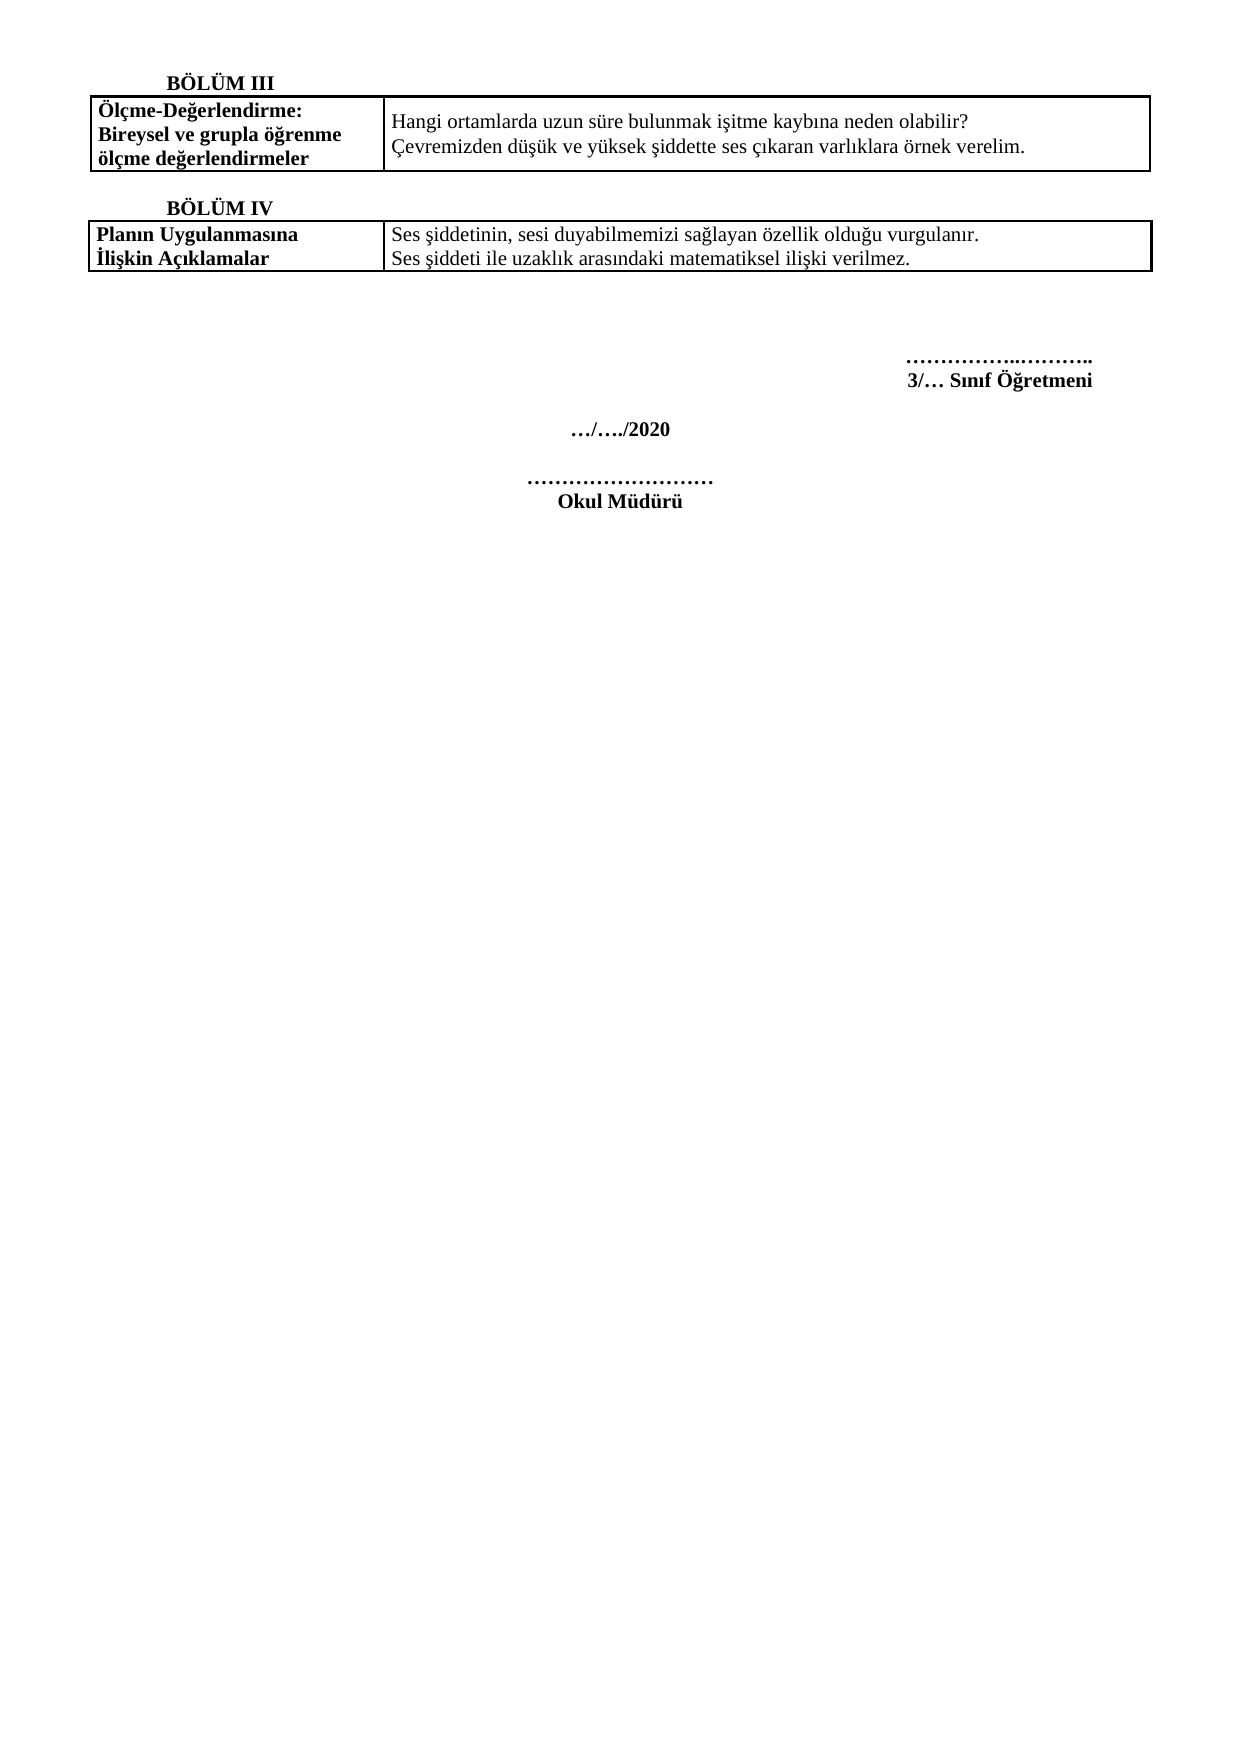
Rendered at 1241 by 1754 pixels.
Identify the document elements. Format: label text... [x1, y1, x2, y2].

table_header Hangi ortamlarda uzun süre bulunmak işitme kaybına neden olabilir? Çevremizden düşük ve yüksek şiddette ses çıkaran varlıklara örnek verelim. [385, 98, 1149, 170]
table_header Ses şiddetinin, sesi duyabilmemizi sağlayan özellik olduğu vurgulanır. Ses şiddeti ile uzaklık arasındaki matematiksel ilişki verilmez. [385, 222, 1150, 270]
text 3/… Sınıf Öğretmeni [148, 368, 1092, 392]
table_header Ölçme-Değerlendirme: Bireysel ve grupla öğrenme ölçme değerlendirmeler [92, 98, 383, 170]
text ……………………… [148, 465, 1092, 489]
text …/…./2020 [148, 417, 1092, 441]
text ……………..……….. [148, 344, 1092, 368]
table_header Planın Uygulanmasına İlişkin Açıklamalar [90, 222, 383, 270]
subtitle BÖLÜM III [148, 71, 1092, 95]
text Okul Müdürü [148, 489, 1092, 513]
subtitle BÖLÜM IV [148, 196, 1092, 220]
